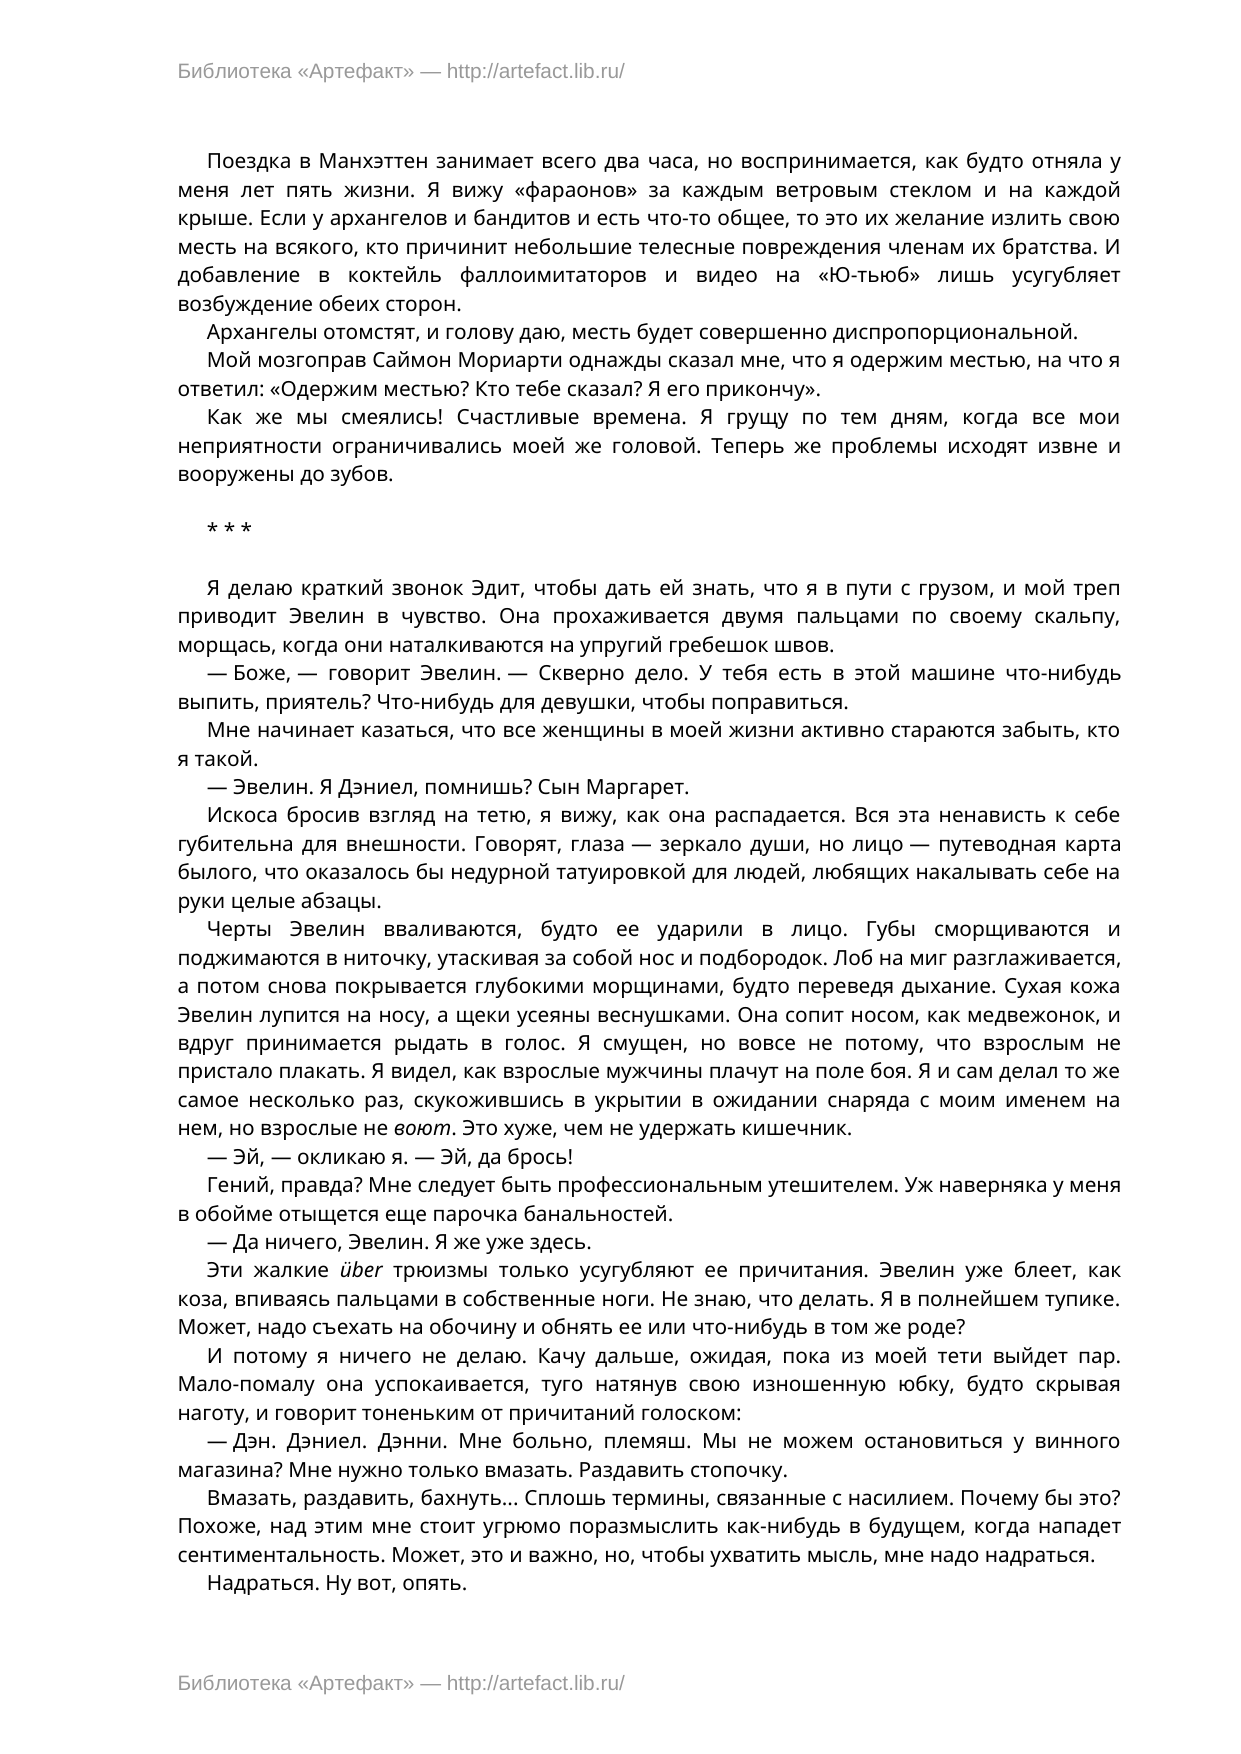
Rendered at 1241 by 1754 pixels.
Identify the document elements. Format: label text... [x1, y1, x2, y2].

text Мой мозгоправ Саймон Мориарти однажды сказал мне, что я одержим местью, на что я ответил: «Одержим местью? Кто тебе сказал? Я его прикончу». [177, 346, 1122, 402]
text — Эвелин. Я Дэниел, помнишь? Сын Маргарет. [177, 772, 1122, 801]
text — Эй, — окликаю я. — Эй, да брось! [177, 1142, 1122, 1170]
text — Да ничего, Эвелин. Я же уже здесь. [177, 1227, 1122, 1256]
text Искоса бросив взгляд на тетю, я вижу, как она распадается. Вся эта ненависть к себе губительна для внешности. Говорят, глаза — зеркало души, но лицо — путеводная карта былого, что оказалось бы недурной татуировкой для людей, любящих накалывать себе на руки целые абзацы. [177, 801, 1122, 914]
text Я делаю краткий звонок Эдит, чтобы дать ей знать, что я в пути с грузом, и мой треп приводит Эвелин в чувство. Она прохаживается двумя пальцами по своему скальпу, морщась, когда они наталкиваются на упругий гребешок швов. [177, 573, 1122, 658]
subtitle * * * [177, 516, 1122, 545]
text Как же мы смеялись! Счастливые времена. Я грущу по тем дням, когда все мои неприятности ограничивались моей же головой. Теперь же проблемы исходят извне и вооружены до зубов. [177, 402, 1122, 488]
text — Дэн. Дэниел. Дэнни. Мне больно, племяш. Мы не можем остановиться у винного магазина? Мне нужно только вмазать. Раздавить стопочку. [177, 1426, 1122, 1483]
text Поездка в Манхэттен занимает всего два часа, но воспринимается, как будто отняла у меня лет пять жизни. Я вижу «фараонов» за каждым ветровым стеклом и на каждой крыше. Если у архангелов и бандитов и есть что-то общее, то это их желание излить свою месть на всякого, кто причинит небольшие телесные повреждения членам их братства. И добавление в коктейль фаллоимитаторов и видео на «Ю-тьюб» лишь усугубляет возбуждение обеих сторон. [177, 147, 1122, 317]
text Вмазать, раздавить, бахнуть... Сплошь термины, связанные с насилием. Почему бы это? Похоже, над этим мне стоит угрюмо поразмыслить как-нибудь в будущем, когда нападет сентиментальность. Может, это и важно, но, чтобы ухватить мысль, мне надо надраться. [177, 1483, 1122, 1568]
text Надраться. Ну вот, опять. [177, 1568, 1122, 1597]
text — Боже, — говорит Эвелин. — Скверно дело. У тебя есть в этой машине что-нибудь выпить, приятель? Что-нибудь для девушки, чтобы поправиться. [177, 658, 1122, 715]
text Эти жалкие über трюизмы только усугубляют ее причитания. Эвелин уже блеет, как коза, впиваясь пальцами в собственные ноги. Не знаю, что делать. Я в полнейшем тупике. Может, надо съехать на обочину и обнять ее или что-нибудь в том же роде? [177, 1256, 1122, 1341]
text Мне начинает казаться, что все женщины в моей жизни активно стараются забыть, кто я такой. [177, 715, 1122, 772]
text Архангелы отомстят, и голову даю, месть будет совершенно диспропорциональной. [177, 317, 1122, 346]
text Черты Эвелин вваливаются, будто ее ударили в лицо. Губы сморщиваются и поджимаются в ниточку, утаскивая за собой нос и подбородок. Лоб на миг разглаживается, а потом снова покрывается глубокими морщинами, будто переведя дыхание. Сухая кожа Эвелин лупится на носу, а щеки усеяны веснушками. Она сопит носом, как медвежонок, и вдруг принимается рыдать в голос. Я смущен, но вовсе не потому, что взрослым не пристало плакать. Я видел, как взрослые мужчины плачут на поле боя. Я и сам делал то же самое несколько раз, скукожившись в укрытии в ожидании снаряда с моим именем на нем, но взрослые не воют. Это хуже, чем не удержать кишечник. [177, 914, 1122, 1142]
text Гений, правда? Мне следует быть профессиональным утешителем. Уж наверняка у меня в обойме отыщется еще парочка банальностей. [177, 1170, 1122, 1227]
text И потому я ничего не делаю. Качу дальше, ожидая, пока из моей тети выйдет пар. Мало-помалу она успокаивается, туго натянув свою изношенную юбку, будто скрывая наготу, и говорит тоненьким от причитаний голоском: [177, 1341, 1122, 1426]
